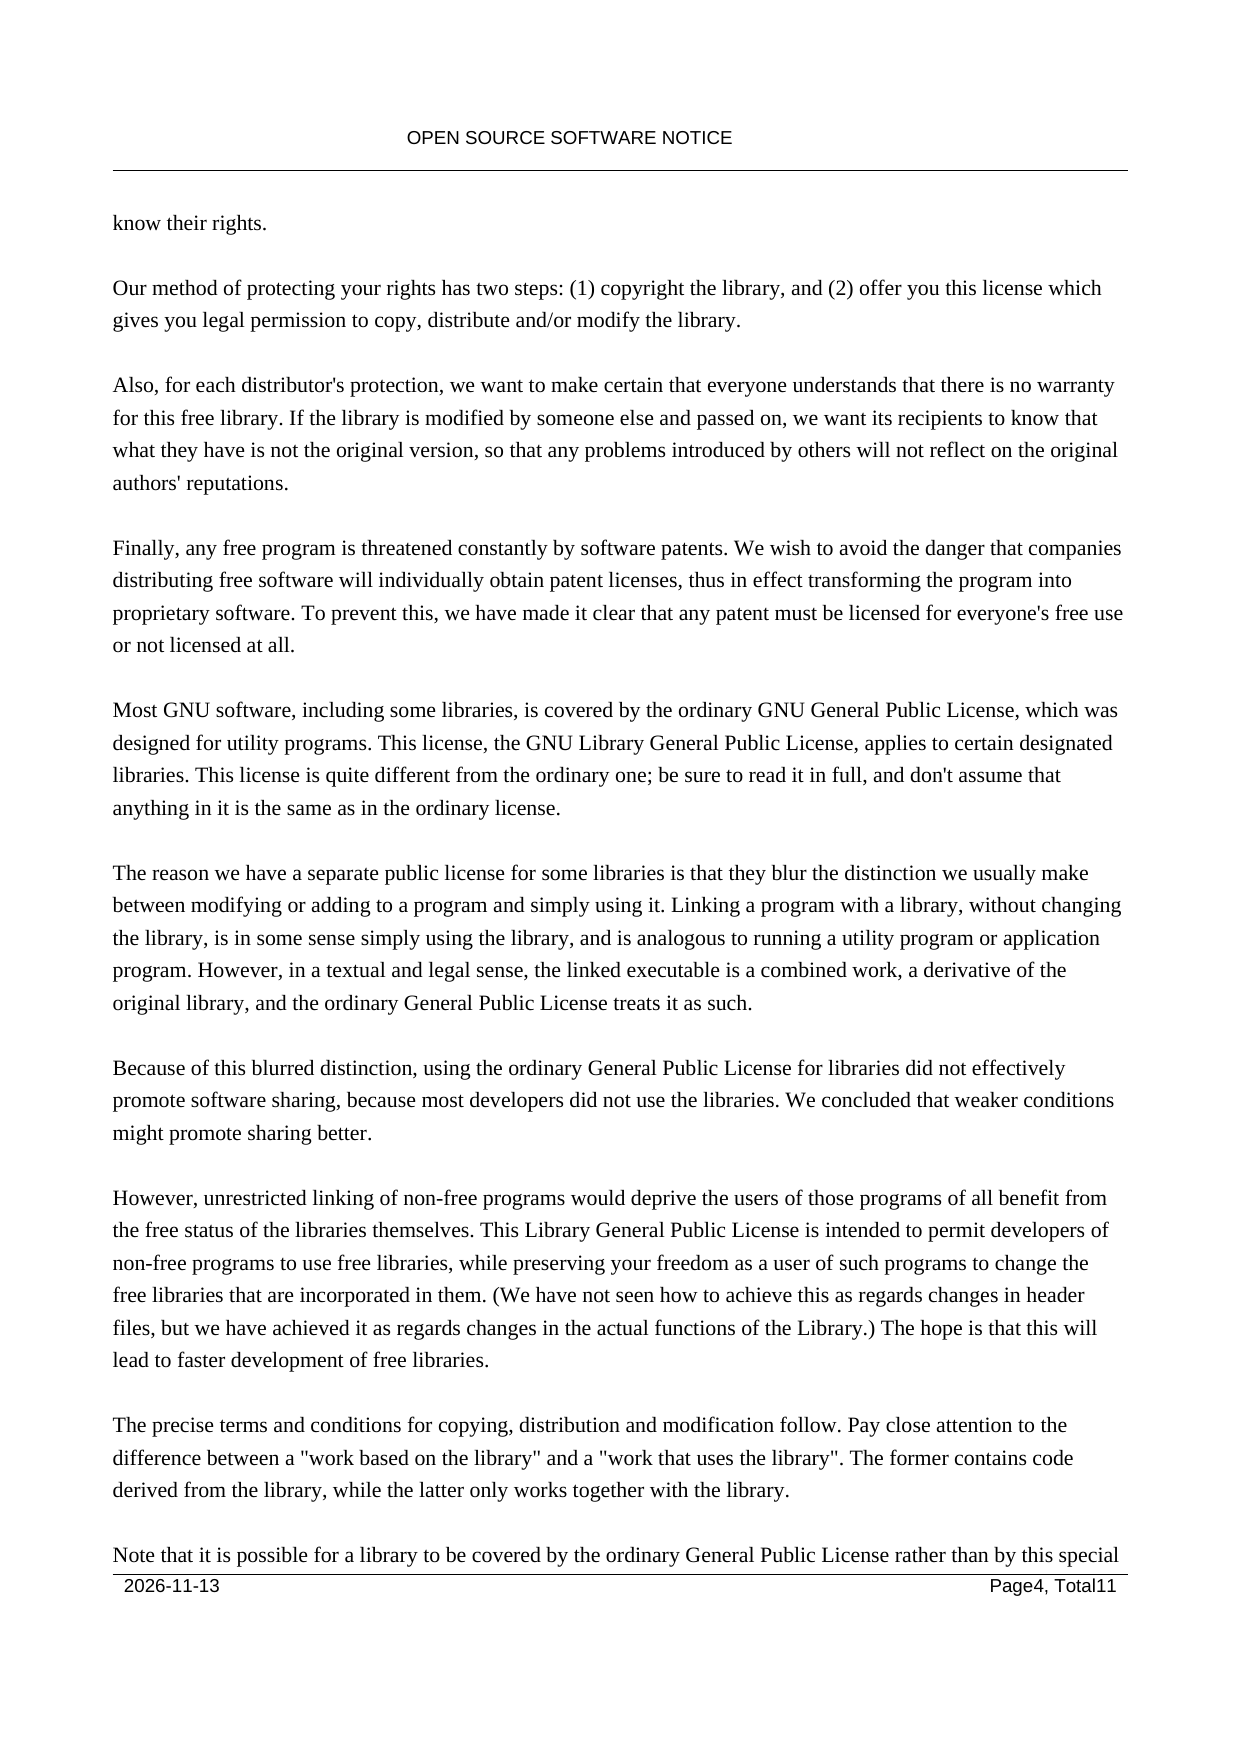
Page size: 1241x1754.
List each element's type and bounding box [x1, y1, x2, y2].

text [112, 206, 1128, 1571]
